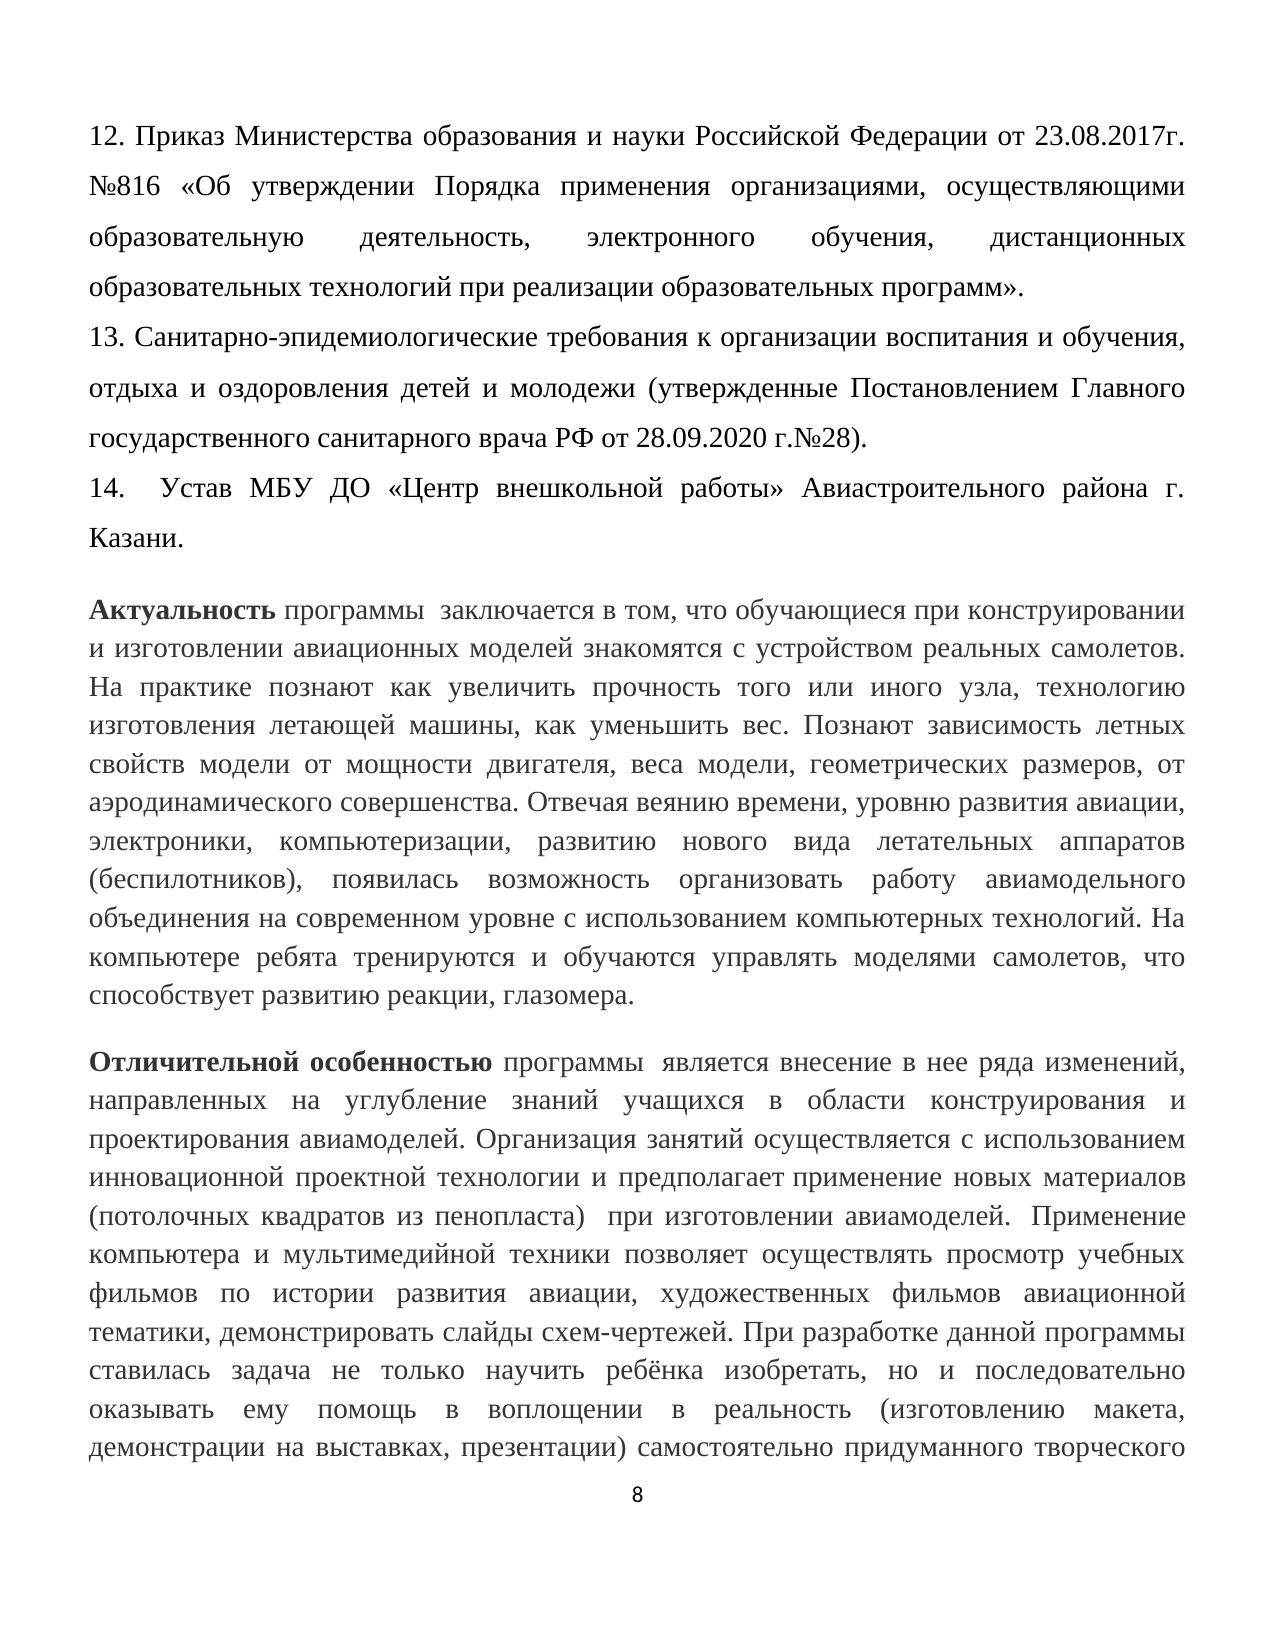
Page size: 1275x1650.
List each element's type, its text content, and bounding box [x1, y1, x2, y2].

text Актуальность программы заключается в том, что обучающиеся при конструировании и изготовлении авиационных моделей знакомятся с устройством реальных самолетов. На практике познают как увеличить прочность того или иного узла, технологию изготовления летающей машины, как уменьшить вес. Познают зависимость летных свойств модели от мощности двигателя, веса модели, геометрических размеров, от аэродинамического совершенства. Отвечая веянию времени, уровню развития авиации, электроники, компьютеризации, развитию нового вида летательных аппаратов (беспилотников), появилась возможность организовать работу авиамодельного объединения на современном уровне с использованием компьютерных технологий. На компьютере ребята тренируются и обучаются управлять моделями самолетов, что способствует развитию реакции, глазомера. [89, 592, 1186, 1011]
text 14. Устав МБУ ДО «Центр внешкольной работы» Авиастроительного района г. Казани. [89, 470, 1186, 554]
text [89, 1044, 1186, 1463]
text 12. Приказ Министерства образования и науки Российской Федерации от 23.08.2017г. №816 «Об утверждении Порядка применения организациями, осуществляющими образовательную деятельность, электронного обучения, дистанционных образовательных технологий при реализации образовательных программ». [89, 118, 1186, 303]
text 13. Санитарно-эпидемиологические требования к организации воспитания и обучения, отдыха и оздоровления детей и молодежи (утвержденные Постановлением Главного государственного санитарного врача РФ от 28.09.2020 г.№28). [89, 319, 1186, 453]
